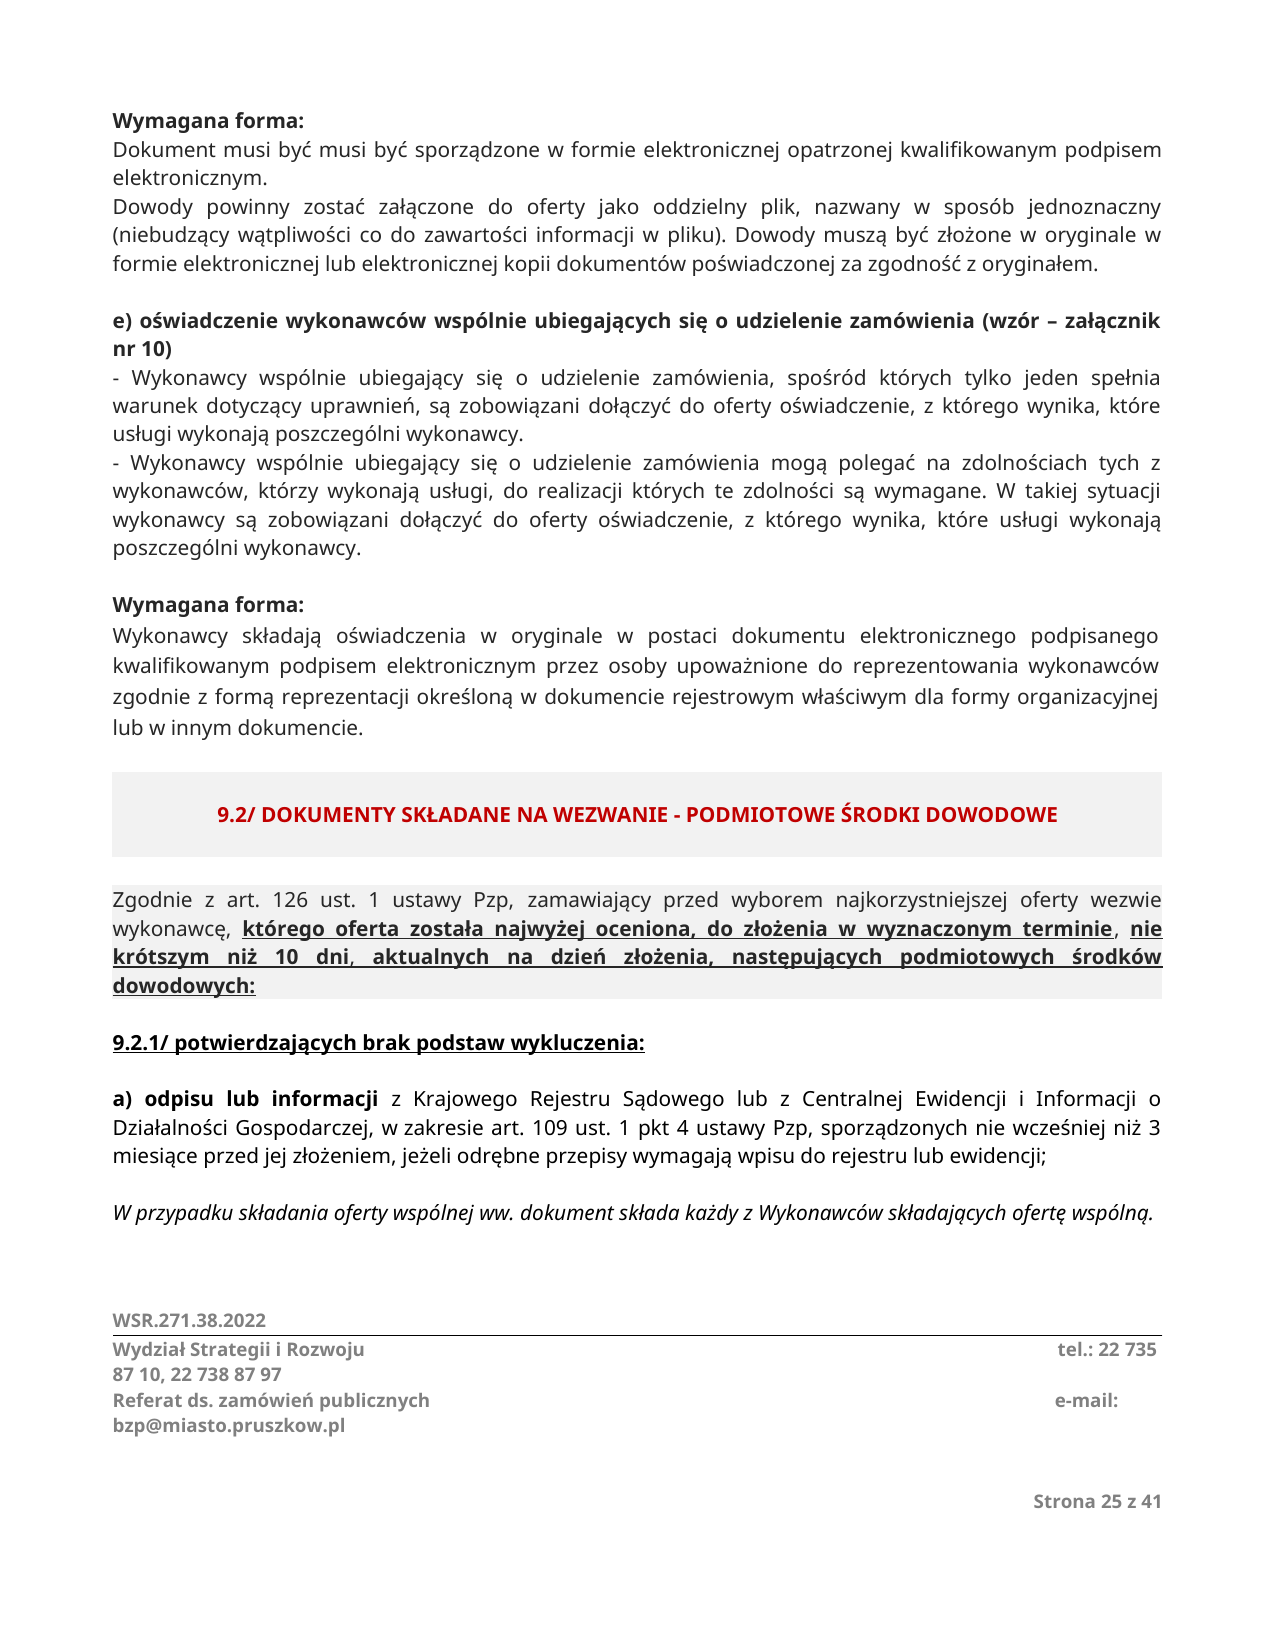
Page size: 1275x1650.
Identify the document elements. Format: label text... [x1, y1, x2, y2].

text e) oświadczenie wykonawców wspólnie ubiegających się o udzielenie zamówienia (wzór – załącznik nr 10) [112, 306, 1162, 363]
text 9.2/ DOKUMENTY SKŁADANE NA WEZWANIE - PODMIOTOWE ŚRODKI DOWODOWE [112, 800, 1162, 828]
text Dokument musi być musi być sporządzone w formie elektronicznej opatrzonej kwalifikowanym podpisem elektronicznym. [112, 135, 1162, 192]
text Dowody powinny zostać załączone do oferty jako oddzielny plik, nazwany w sposób jednoznaczny (niebudzący wątpliwości co do zawartości informacji w pliku). Dowody muszą być złożone w oryginale w formie elektronicznej lub elektronicznej kopii dokumentów poświadczonej za zgodność z oryginałem. [112, 192, 1162, 277]
text Zgodnie z art. 126 ust. 1 ustawy Pzp, zamawiający przed wyborem najkorzystniejszej oferty wezwie wykonawcę, którego oferta została najwyżej oceniona, do złożenia w wyznaczonym terminie, nie krótszym niż 10 dni, aktualnych na dzień złożenia, następujących podmiotowych środków dowodowych: [112, 967, 1162, 999]
text a) odpisu lub informacji z Krajowego Rejestru Sądowego lub z Centralnej Ewidencji i Informacji o Działalności Gospodarczej, w zakresie art. 109 ust. 1 pkt 4 ustawy Pzp, sporządzonych nie wcześniej niż 3 miesiące przed jej złożeniem, jeżeli odrębne przepisy wymagają wpisu do rejestru lub ewidencji; [112, 1084, 1162, 1170]
text Wymagana forma: [112, 107, 1160, 135]
text Wykonawcy składają oświadczenia w oryginale w postaci dokumentu elektronicznego podpisanego kwalifikowanym podpisem elektronicznym przez osoby upoważnione do reprezentowania wykonawców zgodnie z formą reprezentacji określoną w dokumencie rejestrowym właściwym dla formy organizacyjnej lub w innym dokumencie. [112, 621, 1160, 741]
text 9.2.1/ potwierdzających brak podstaw wykluczenia: [112, 1028, 1162, 1056]
text Zgodnie z art. 126 ust. 1 ustawy Pzp, zamawiający przed wyborem najkorzystniejszej oferty wezwie wykonawcę, którego oferta została najwyżej oceniona, do złożenia w wyznaczonym terminie, nie krótszym niż 10 dni, aktualnych na dzień złożenia, następujących podmiotowych środków dowodowych: [112, 885, 1162, 966]
text - Wykonawcy wspólnie ubiegający się o udzielenie zamówienia, spośród których tylko jeden spełnia warunek dotyczący uprawnień, są zobowiązani dołączyć do oferty oświadczenie, z którego wynika, które usługi wykonają poszczególni wykonawcy. [112, 363, 1162, 448]
text W przypadku składania oferty wspólnej ww. dokument składa każdy z Wykonawców składających ofertę wspólną. [112, 1198, 1162, 1227]
text - Wykonawcy wspólnie ubiegający się o udzielenie zamówienia mogą polegać na zdolnościach tych z wykonawców, którzy wykonają usługi, do realizacji których te zdolności są wymagane. W takiej sytuacji wykonawcy są zobowiązani dołączyć do oferty oświadczenie, z którego wynika, które usługi wykonają poszczególni wykonawcy. [112, 448, 1162, 562]
text Wymagana forma: [112, 590, 1160, 618]
